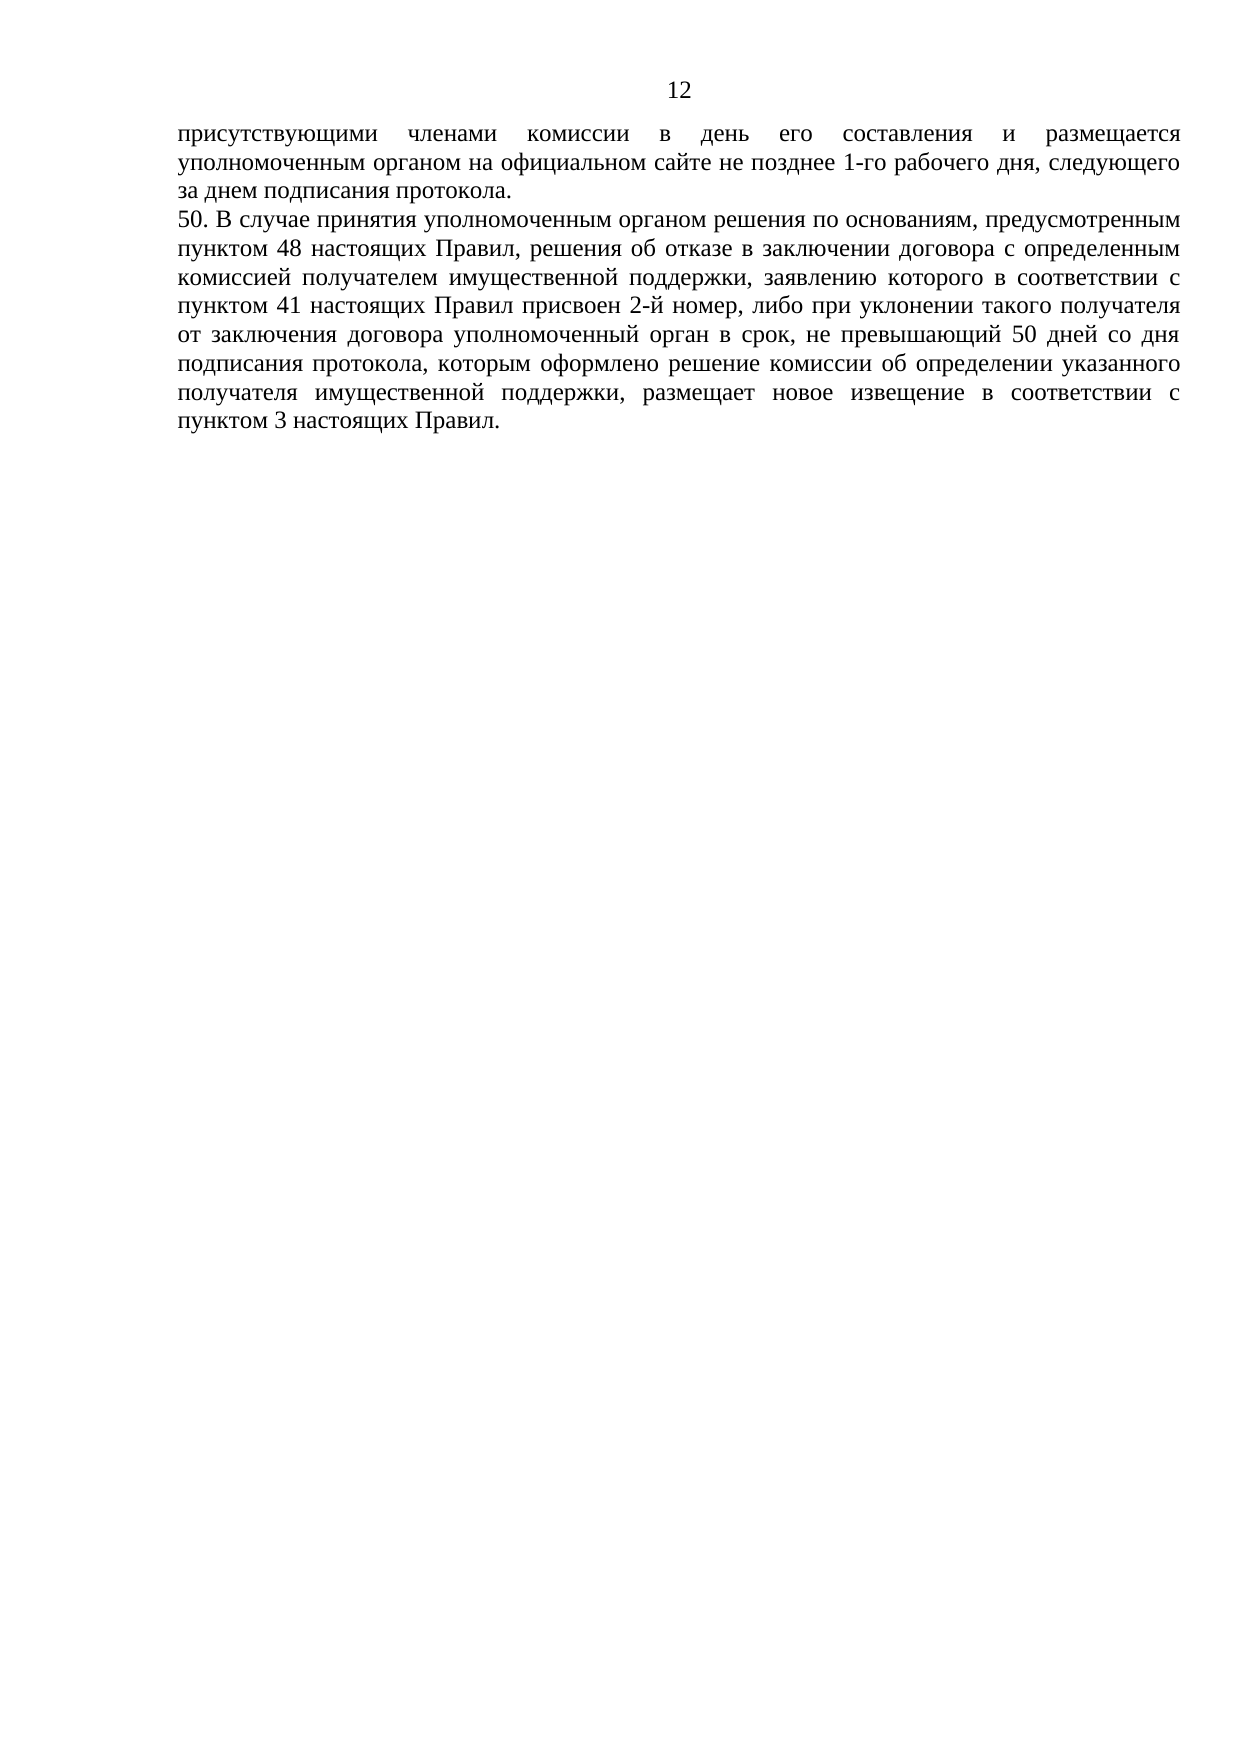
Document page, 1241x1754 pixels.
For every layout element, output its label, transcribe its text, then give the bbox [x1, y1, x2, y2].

text 50. В случае принятия уполномоченным органом решения по основаниям, предусмотренным пунктом 48 настоящих Правил, решения об отказе в заключении договора с определенным комиссией получателем имущественной поддержки, заявлению которого в соответствии с пунктом 41 настоящих Правил присвоен 2-й номер, либо при уклонении такого получателя от заключения договора уполномоченный орган в срок, не превышающий 50 дней со дня подписания протокола, которым оформлено решение комиссии об определении указанного получателя имущественной поддержки, размещает новое извещение в соответствии с пунктом 3 настоящих Правил. [177, 204, 1181, 434]
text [177, 118, 1181, 204]
